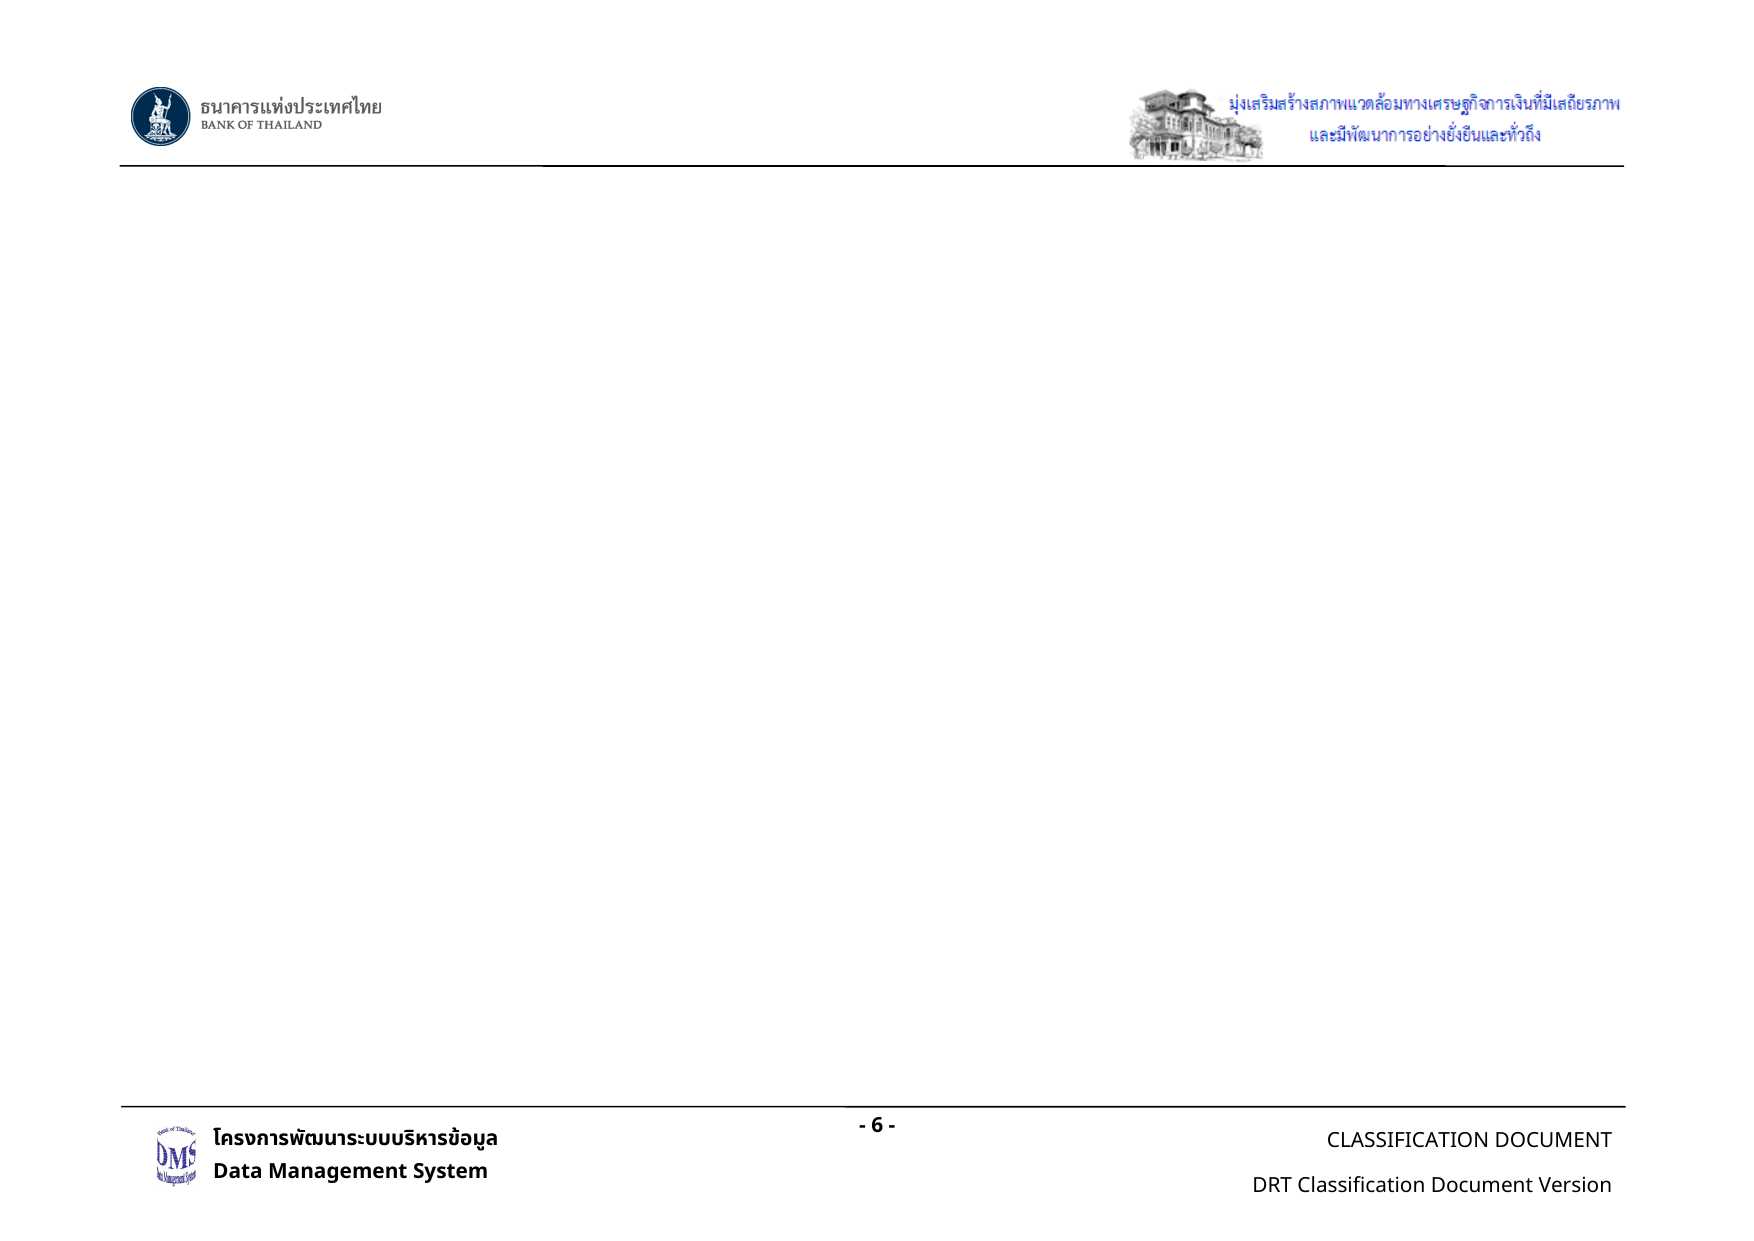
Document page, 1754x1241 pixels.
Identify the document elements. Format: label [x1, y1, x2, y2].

picture [120, 77, 388, 153]
picture [155, 1122, 199, 1189]
picture [1128, 85, 1624, 165]
